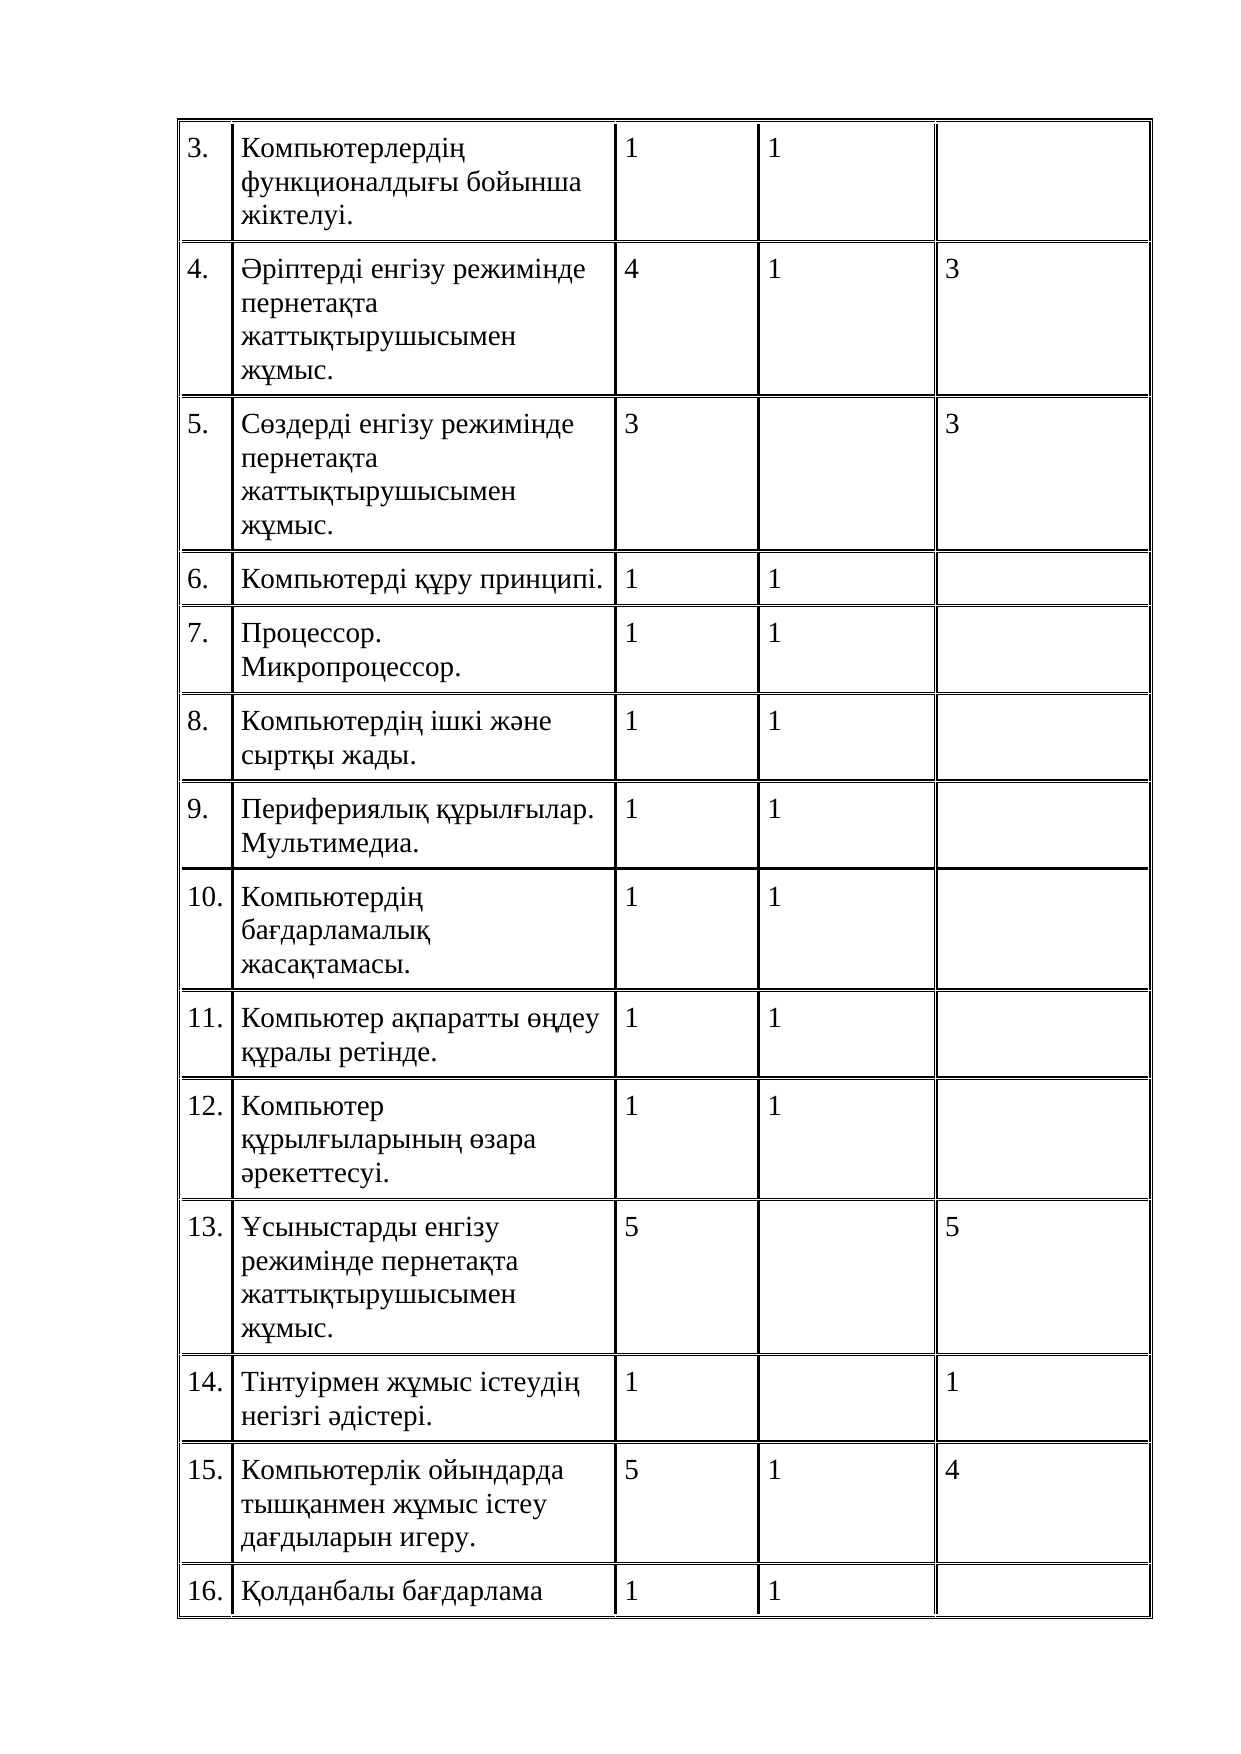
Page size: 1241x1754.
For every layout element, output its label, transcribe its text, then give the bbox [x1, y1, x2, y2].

table_cell Сөздерді енгізу режимінде пернетақта жаттықтырушысымен жұмыс. [234, 398, 614, 549]
table_cell [938, 549, 1150, 603]
table_cell 4 [938, 1440, 1150, 1562]
table_cell 14. [180, 1353, 231, 1440]
table_cell Компьютер ақпаратты өңдеу құралы ретінде. [234, 992, 614, 1076]
table_cell [760, 1201, 934, 1352]
table_cell 8. [180, 691, 231, 779]
table_cell 3 [617, 398, 757, 549]
table_cell 5 [938, 1198, 1150, 1352]
table_cell 1 [938, 1353, 1150, 1440]
table_cell 6. [180, 549, 231, 603]
table_cell 5 [617, 1444, 757, 1562]
table_cell 1 [760, 553, 934, 603]
table_cell 1 [615, 1565, 758, 1616]
table_cell Процессор. Микропроцессор. [234, 607, 614, 691]
table_cell 1 [760, 1444, 934, 1562]
table_cell 1 [760, 243, 934, 394]
table_cell [938, 779, 1150, 867]
table_cell 5 [617, 1201, 757, 1352]
table_cell 4. [180, 240, 231, 394]
table_cell 1 [760, 1080, 934, 1197]
table_cell 9. [180, 779, 231, 867]
table_cell 1 [760, 695, 934, 779]
table_cell Компьютердің ішкі және сыртқы жады. [234, 695, 614, 779]
table_cell 12. [180, 1076, 231, 1197]
table_cell [936, 1562, 1151, 1616]
table_cell 3 [938, 394, 1150, 549]
table_cell [936, 122, 1149, 239]
table_cell 1 [760, 992, 934, 1076]
table_cell 1 [760, 607, 934, 691]
table_cell [938, 691, 1150, 779]
table_cell 15. [180, 1440, 231, 1562]
table_cell 1 [617, 1356, 757, 1440]
table_cell 5. [180, 394, 231, 549]
table_cell 11. [180, 988, 231, 1076]
table_cell 1 [617, 607, 757, 691]
table_cell Компьютердің бағдарламалық жасақтамасы. [234, 870, 614, 988]
table_cell Компьютерлік ойындарда тышқанмен жұмыс істеу дағдыларын игеру. [234, 1444, 614, 1562]
table_cell 1 [758, 1562, 936, 1616]
table_cell 1 [617, 992, 757, 1076]
table_cell Тінтуірмен жұмыс істеудің негізгі әдістері. [234, 1356, 614, 1440]
table_cell 7. [180, 604, 231, 691]
table_cell 3. [180, 120, 232, 239]
table_cell [938, 988, 1150, 1076]
table_cell Компьютер құрылғыларының өзара әрекеттесуі. [234, 1080, 614, 1197]
table_cell 1 [760, 783, 934, 867]
table_cell 1 [617, 783, 757, 867]
table_cell 16. [178, 1562, 232, 1616]
table_cell 13. [180, 1198, 231, 1352]
table_cell 1 [617, 870, 757, 988]
table_cell 3 [938, 240, 1150, 394]
table_cell 1 [617, 1080, 757, 1197]
table_cell [760, 1356, 934, 1440]
table_cell 1 [615, 122, 758, 239]
table_cell Компьютерді құру принципі. [234, 553, 614, 603]
table_cell 1 [758, 120, 936, 239]
table_cell 1 [617, 553, 757, 603]
table_cell Әріптерді енгізу режимінде пернетақта жаттықтырушысымен жұмыс. [234, 243, 614, 394]
table_cell 1 [617, 695, 757, 779]
table_cell Компьютерлердің функционалдығы бойынша жіктелуі. [232, 122, 615, 239]
table_cell 10. [180, 867, 231, 988]
table_cell [938, 604, 1150, 691]
table_cell Перифериялық құрылғылар. Мультимедиа. [234, 783, 614, 867]
table_cell [760, 398, 934, 549]
table_cell [938, 867, 1149, 988]
table_cell [938, 1076, 1150, 1197]
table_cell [232, 1565, 615, 1616]
table_cell Ұсыныстарды енгізу режимінде пернетақта жаттықтырушысымен жұмыс. [234, 1201, 614, 1352]
table_cell 4 [617, 243, 757, 394]
table_cell 1 [760, 870, 934, 988]
